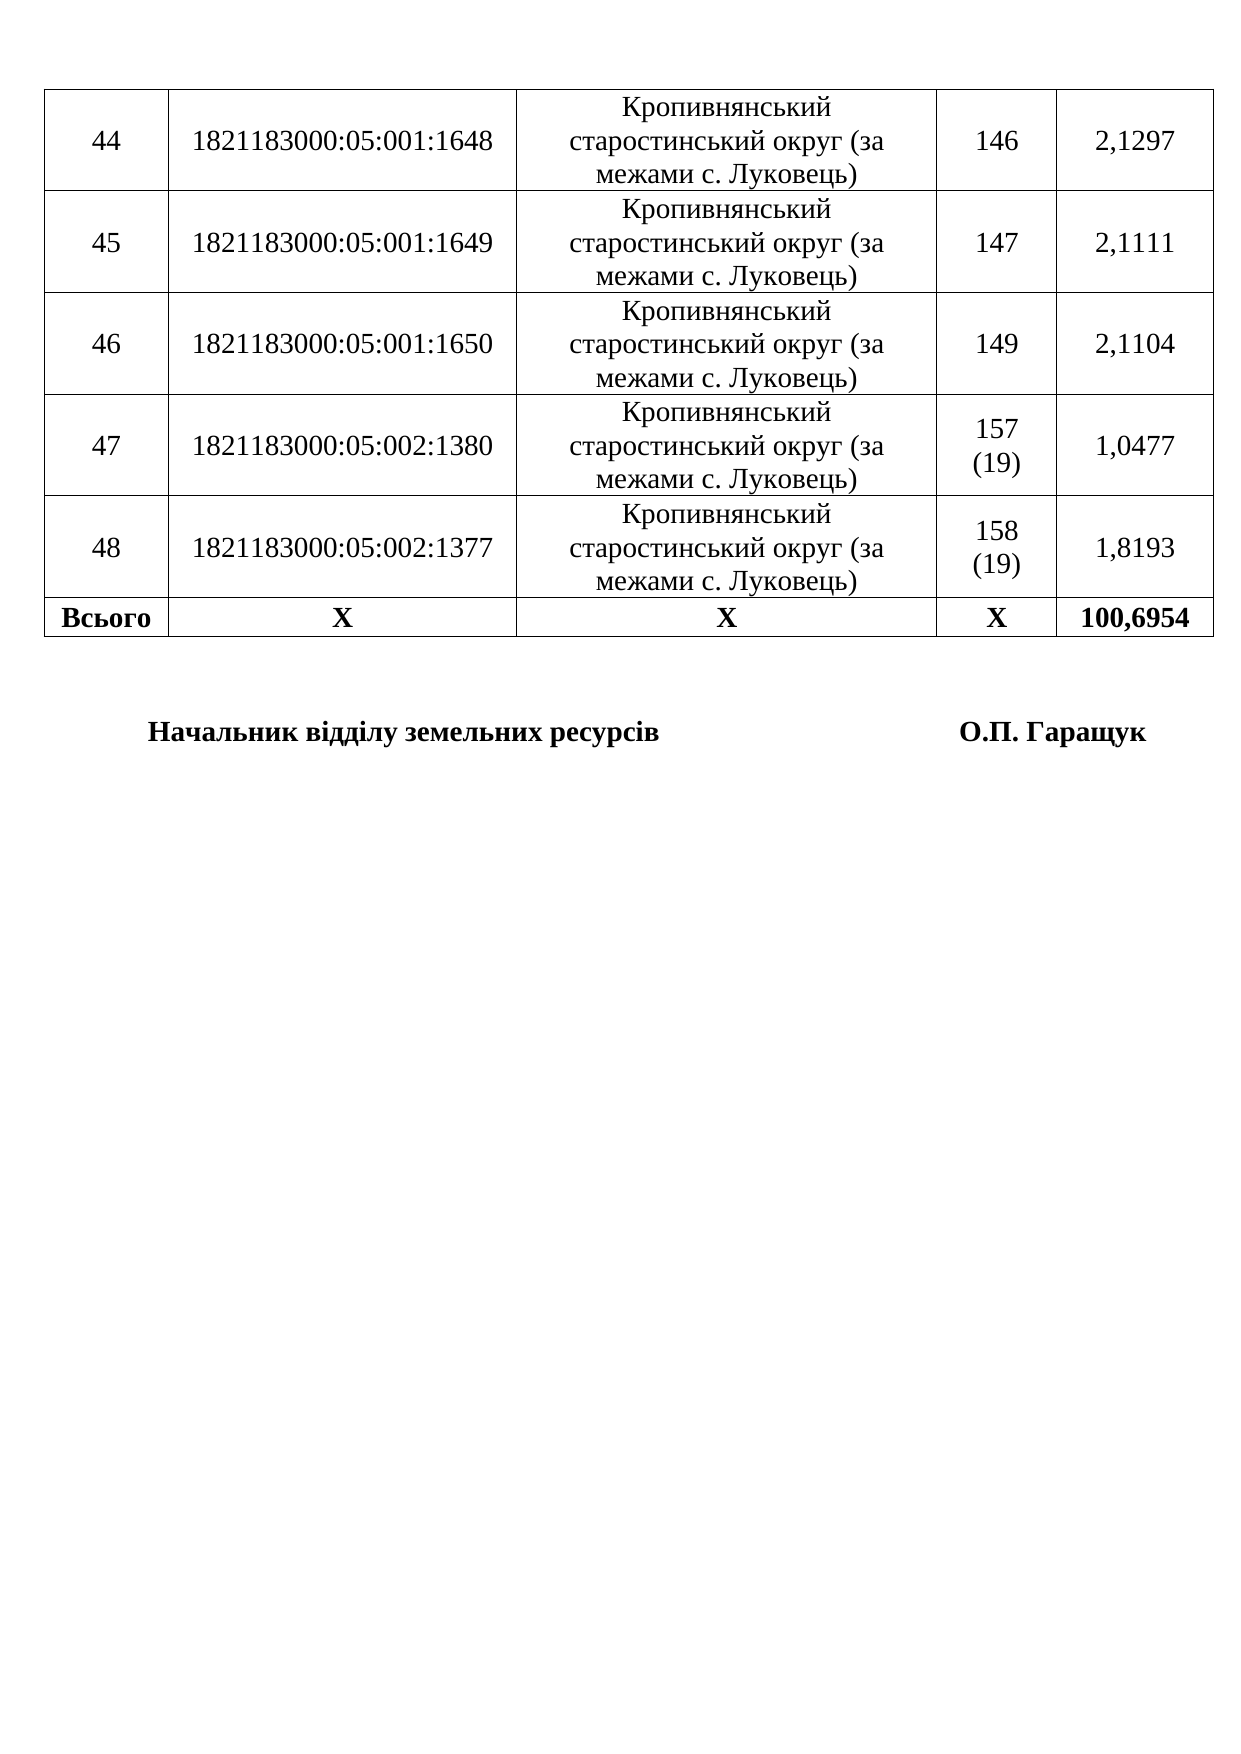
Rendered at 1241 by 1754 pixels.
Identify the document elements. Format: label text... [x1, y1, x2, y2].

table_cell 2,1297 [1057, 90, 1213, 190]
table_cell Х [169, 598, 516, 636]
table_cell 1,8193 [1057, 496, 1213, 597]
table_cell 146 [937, 90, 1056, 190]
table_cell Х [517, 598, 936, 636]
table_cell 1821183000:05:001:1649 [169, 191, 516, 292]
table_cell 46 [45, 293, 168, 393]
table_cell Всього [45, 598, 168, 636]
table_cell 100,6954 [1057, 598, 1213, 636]
table_cell Кропивнянський старостинський округ (за межами с. Луковець) [517, 395, 936, 495]
table_cell 1821183000:05:001:1650 [169, 293, 516, 393]
table_cell 2,1111 [1057, 191, 1213, 292]
table_cell Кропивнянський старостинський округ (за межами с. Луковець) [517, 496, 936, 597]
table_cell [517, 90, 936, 190]
table_cell Кропивнянський старостинський округ (за межами с. Луковець) [517, 293, 936, 393]
table_cell 47 [45, 395, 168, 495]
table_cell 1821183000:05:001:1648 [169, 90, 516, 190]
table_cell 1821183000:05:002:1377 [169, 496, 516, 597]
text Начальник відділу земельних ресурсів О.П. Гаращук [148, 714, 1152, 748]
table_cell 158 (19) [937, 496, 1056, 597]
table_cell 48 [45, 496, 168, 597]
table_cell 44 [45, 90, 168, 190]
table_cell 2,1104 [1057, 293, 1213, 393]
table_cell 1821183000:05:002:1380 [169, 395, 516, 495]
table_cell 149 [937, 293, 1056, 393]
table_cell 1,0477 [1057, 395, 1213, 495]
table_cell 45 [45, 191, 168, 292]
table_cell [517, 191, 936, 292]
table_cell 157 (19) [937, 395, 1056, 495]
table_cell 147 [937, 191, 1056, 292]
table_cell Х [937, 598, 1056, 636]
